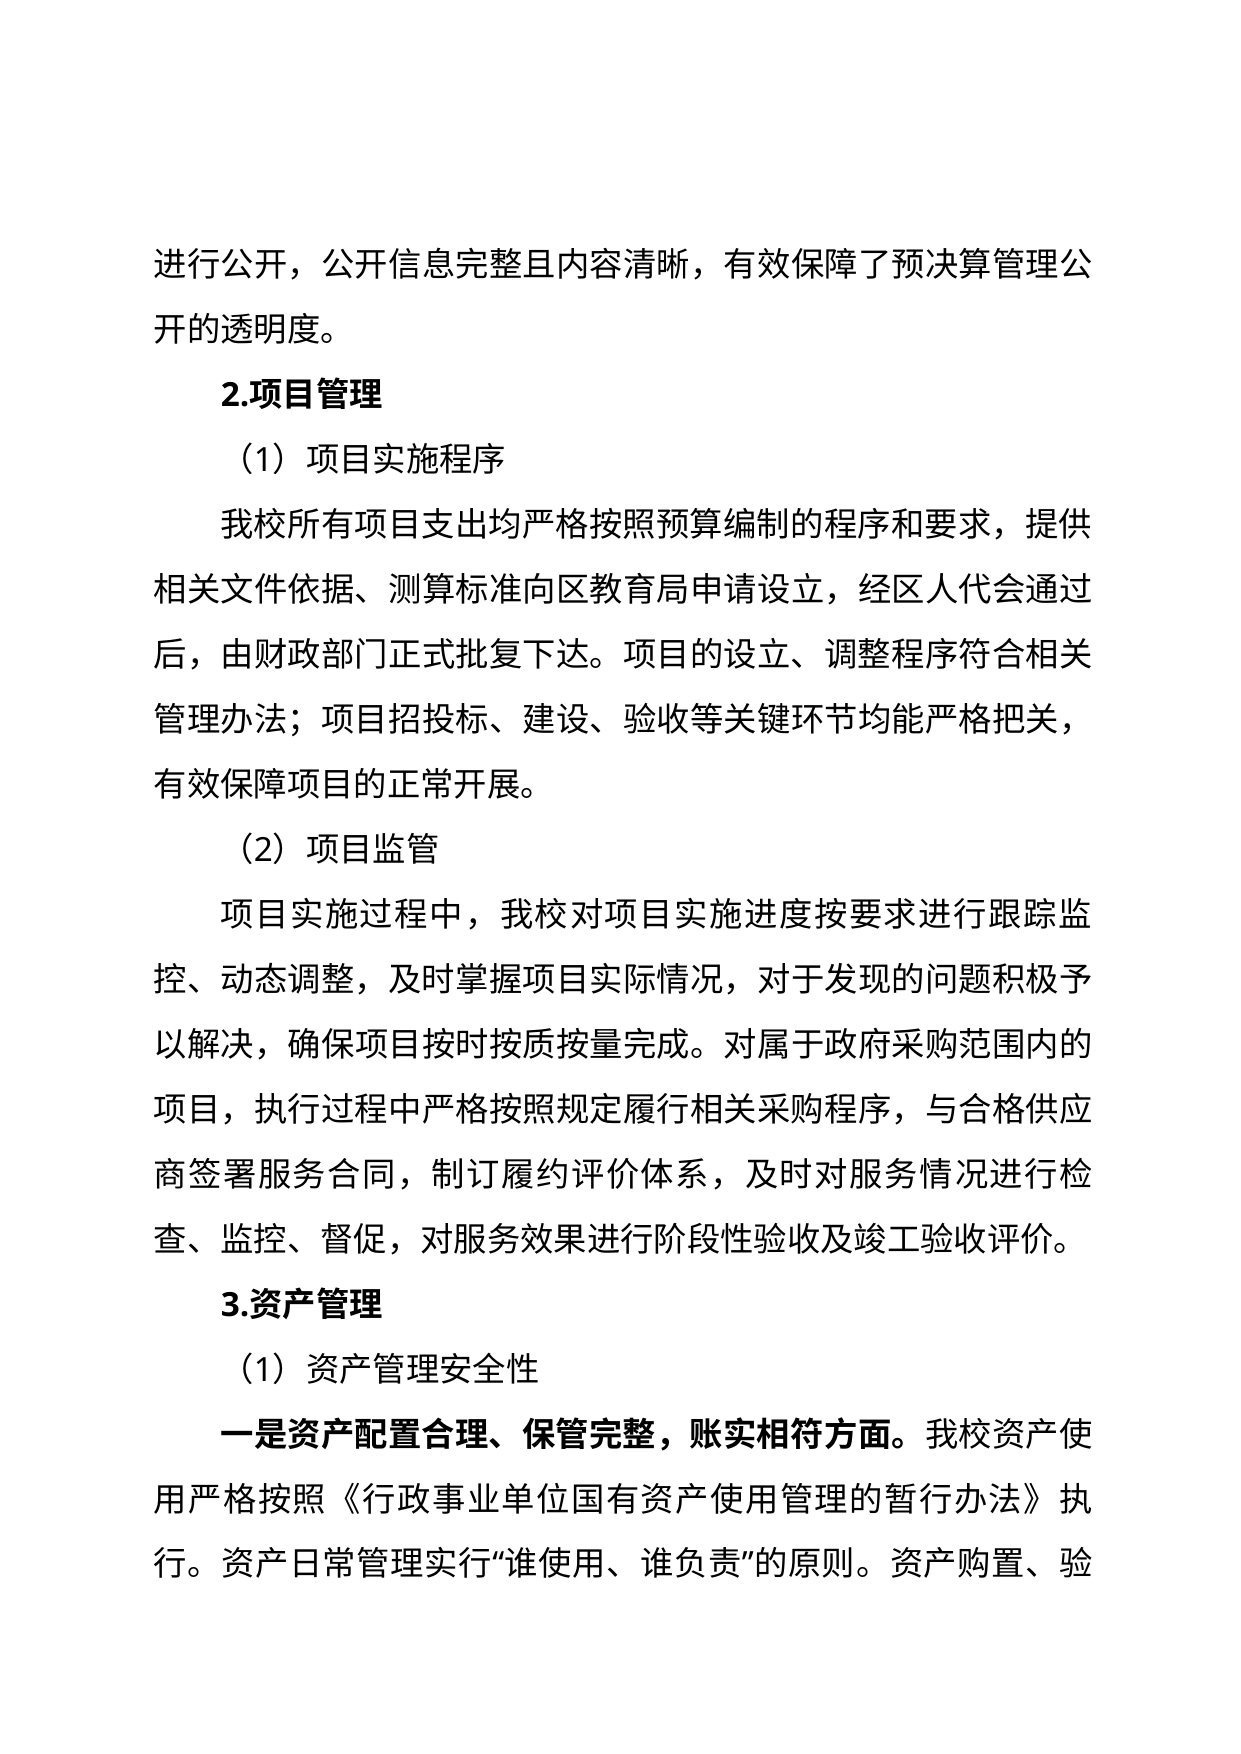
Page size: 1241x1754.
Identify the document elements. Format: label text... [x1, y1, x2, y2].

subtitle （1）资产管理安全性 [153, 1335, 1093, 1400]
subtitle （2）项目监管 [153, 815, 1093, 880]
text 项目实施过程中，我校对项目实施进度按要求进行跟踪监控、动态调整，及时掌握项目实际情况，对于发现的问题积极予以解决，确保项目按时按质按量完成。对属于政府采购范围内的项目，执行过程中严格按照规定履行相关采购程序，与合格供应商签署服务合同，制订履约评价体系，及时对服务情况进行检查、监控、督促，对服务效果进行阶段性验收及竣工验收评价。 [153, 880, 1093, 1270]
subtitle 3.资产管理 [153, 1270, 1093, 1335]
subtitle （1）项目实施程序 [153, 425, 1093, 490]
subtitle 2.项目管理 [153, 360, 1093, 425]
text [153, 230, 1093, 360]
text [153, 1400, 1093, 1595]
text 我校所有项目支出均严格按照预算编制的程序和要求，提供相关文件依据、测算标准向区教育局申请设立，经区人代会通过后，由财政部门正式批复下达。项目的设立、调整程序符合相关管理办法；项目招投标、建设、验收等关键环节均能严格把关，有效保障项目的正常开展。 [153, 490, 1093, 815]
